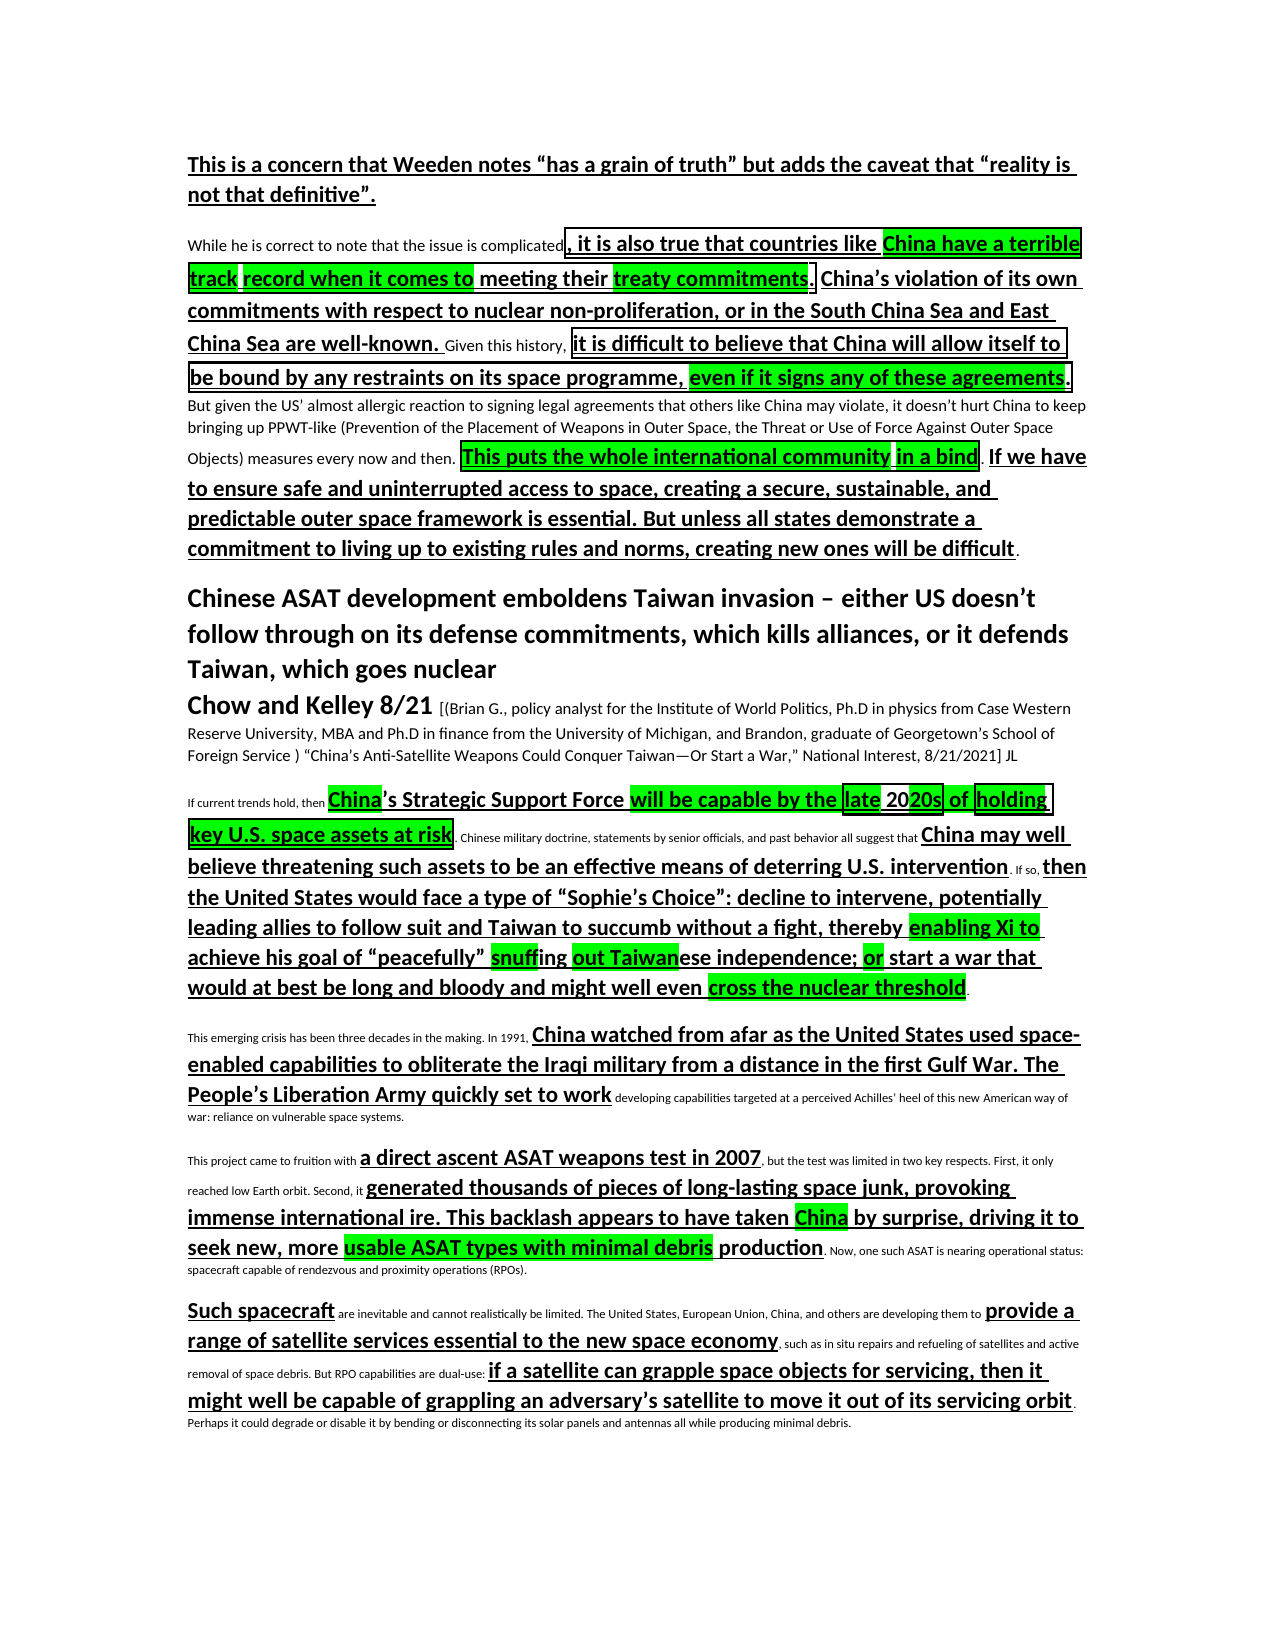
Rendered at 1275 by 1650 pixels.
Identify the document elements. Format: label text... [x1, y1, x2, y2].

text This project came to fruition with a direct ascent ASAT weapons test in 2007, but the test was limited in two key respects. First, it only reached low Earth orbit. Second, it generated thousands of pieces of long-lasting space junk, provoking immense international ire. This backlash appears to have taken China by surprise, driving it to seek new, more usable ASAT types with minimal debris production. Now, one such ASAT is nearing operational status: spacecraft capable of rendezvous and proximity operations (RPOs). [187, 1143, 1087, 1278]
subtitle Chinese ASAT development emboldens Taiwan invasion – either US doesn’t follow through on its defense commitments, which kills alliances, or it defends Taiwan, which goes nuclear [187, 581, 1087, 686]
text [187, 150, 1087, 208]
text If current trends hold, then China’s Strategic Support Force will be capable by the late 2020s of holding key U.S. space assets at risk. Chinese military doctrine, statements by senior officials, and past behavior all suggest that China may well believe threatening such assets to be an effective means of deterring U.S. intervention. If so, then the United States would face a type of “Sophie’s Choice”: decline to intervene, potentially leading allies to follow suit and Taiwan to succumb without a fight, thereby enabling Xi to achieve his goal of “peacefully” snuffing out Taiwanese independence; or start a war that would at best be long and bloody and might well even cross the nuclear threshold. [187, 783, 1087, 1001]
text Such spacecraft are inevitable and cannot realistically be limited. The United States, European Union, China, and others are developing them to provide a range of satellite services essential to the new space economy, such as in situ repairs and refueling of satellites and active removal of space debris. But RPO capabilities are dual-use: if a satellite can grapple space objects for servicing, then it might well be capable of grappling an adversary’s satellite to move it out of its servicing orbit. Perhaps it could degrade or disable it by bending or disconnecting its solar panels and antennas all while producing minimal debris. [187, 1296, 1087, 1431]
text This emerging crisis has been three decades in the making. In 1991, China watched from afar as the United States used space-enabled capabilities to obliterate the Iraqi military from a distance in the first Gulf War. The People’s Liberation Army quickly set to work developing capabilities targeted at a perceived Achilles’ heel of this new American way of war: reliance on vulnerable space systems. [187, 1020, 1087, 1125]
text Chow and Kelley 8/21 [(Brian G., policy analyst for the Institute of World Politics, Ph.D in physics from Case Western Reserve University, MBA and Ph.D in finance from the University of Michigan, and Brandon, graduate of Georgetown’s School of Foreign Service ) “China’s Anti-Satellite Weapons Could Conquer Taiwan—Or Start a War,” National Interest, 8/21/2021] JL [187, 688, 1087, 765]
text While he is correct to note that the issue is complicated, it is also true that countries like China have a terrible track record when it comes to meeting their treaty commitments. China’s violation of its own commitments with respect to nuclear non-proliferation, or in the South China Sea and East China Sea are well-known. Given this history, it is difficult to believe that China will allow itself to be bound by any restraints on its space programme, even if it signs any of these agreements. But given the US’ almost allergic reaction to signing legal agreements that others like China may violate, it doesn’t hurt China to keep bringing up PPWT-like (Prevention of the Placement of Weapons in Outer Space, the Threat or Use of Force Against Outer Space Objects) measures every now and then. This puts the whole international community in a bind. If we have to ensure safe and uninterrupted access to space, creating a secure, sustainable, and predictable outer space framework is essential. But unless all states demonstrate a commitment to living up to existing rules and norms, creating new ones will be difficult. [187, 227, 1087, 563]
